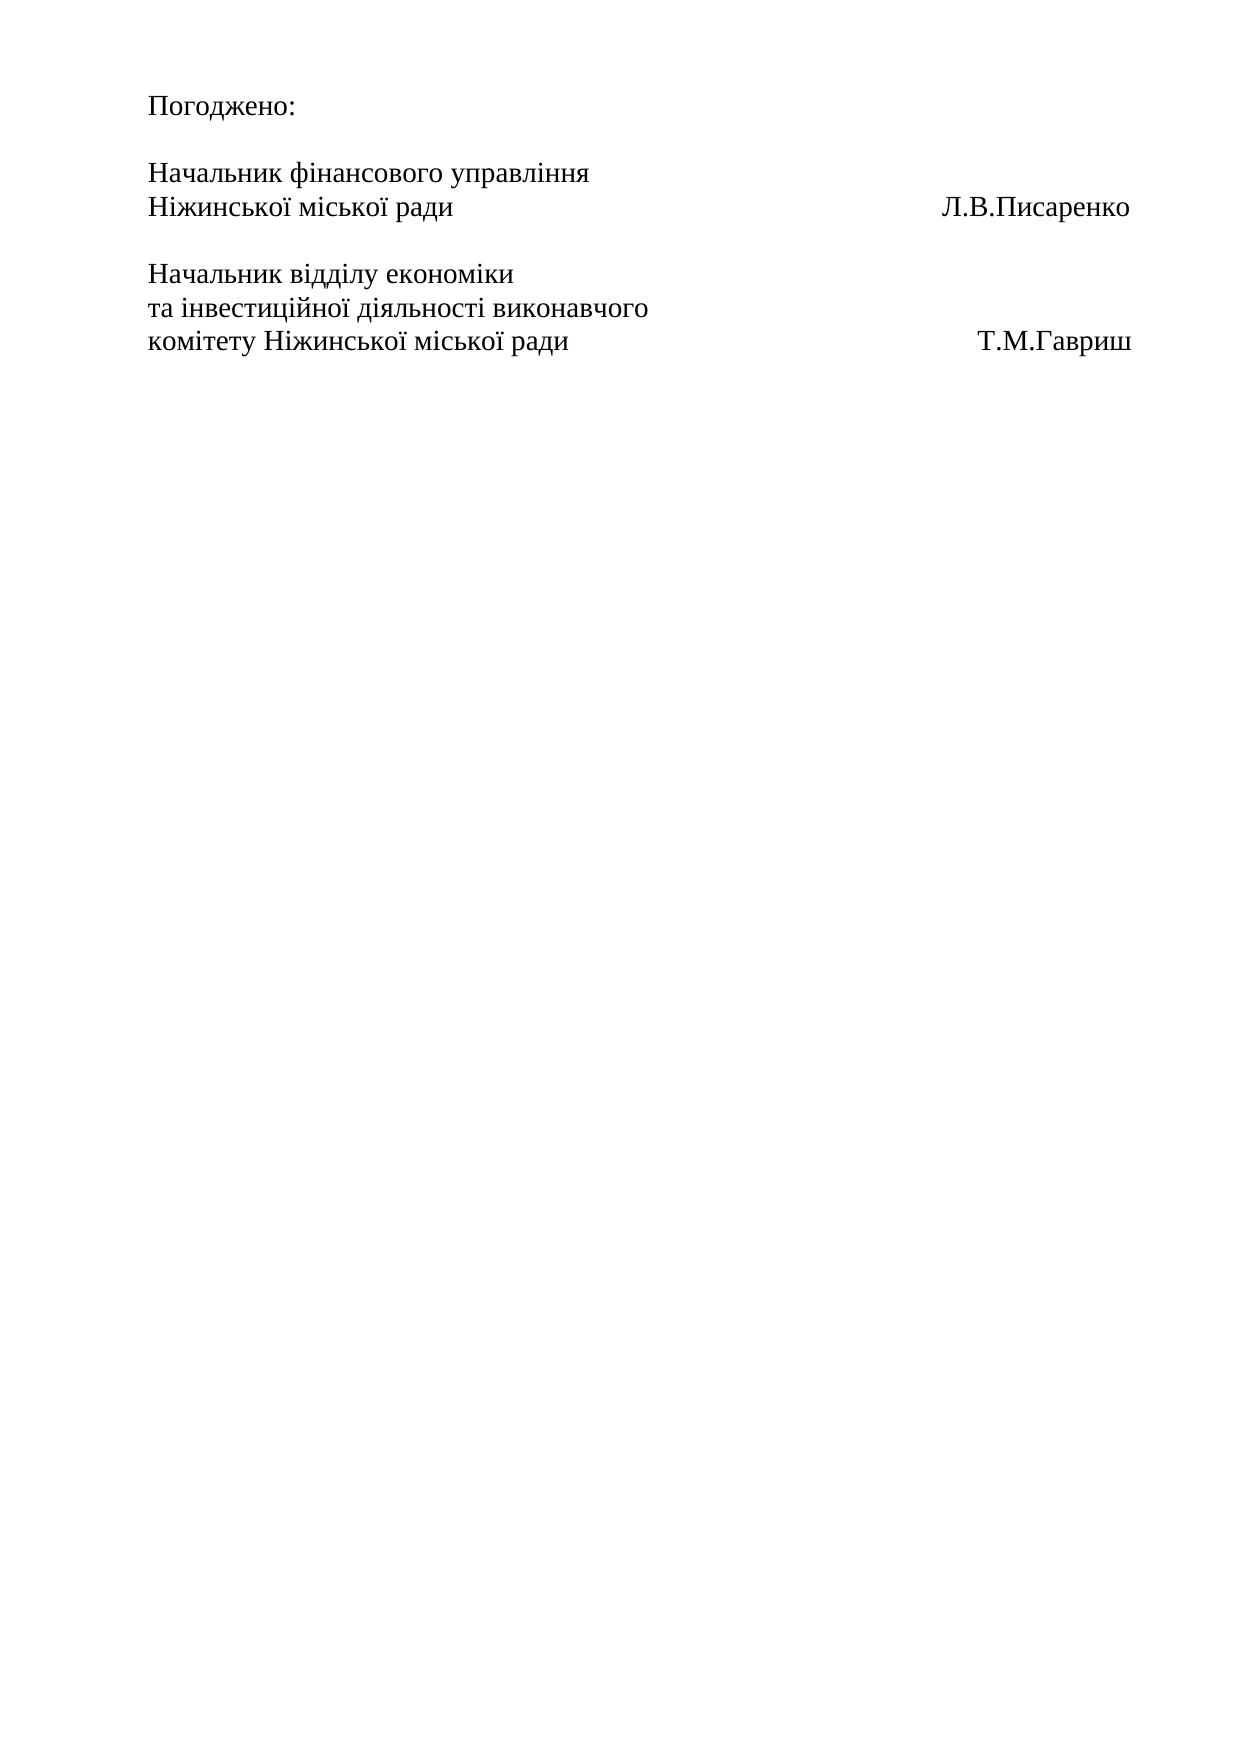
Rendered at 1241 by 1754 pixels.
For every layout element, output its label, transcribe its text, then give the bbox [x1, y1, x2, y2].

text та інвестиційної діяльності виконавчого [148, 290, 1152, 323]
text Погоджено: [148, 88, 1152, 122]
text Начальник фінансового управління [148, 156, 1152, 189]
text комітету Ніжинської міської ради Т.М.Гавриш [148, 323, 1152, 357]
text Начальник відділу економіки [148, 256, 1152, 290]
text Ніжинської міської ради Л.В.Писаренко [148, 189, 1152, 223]
